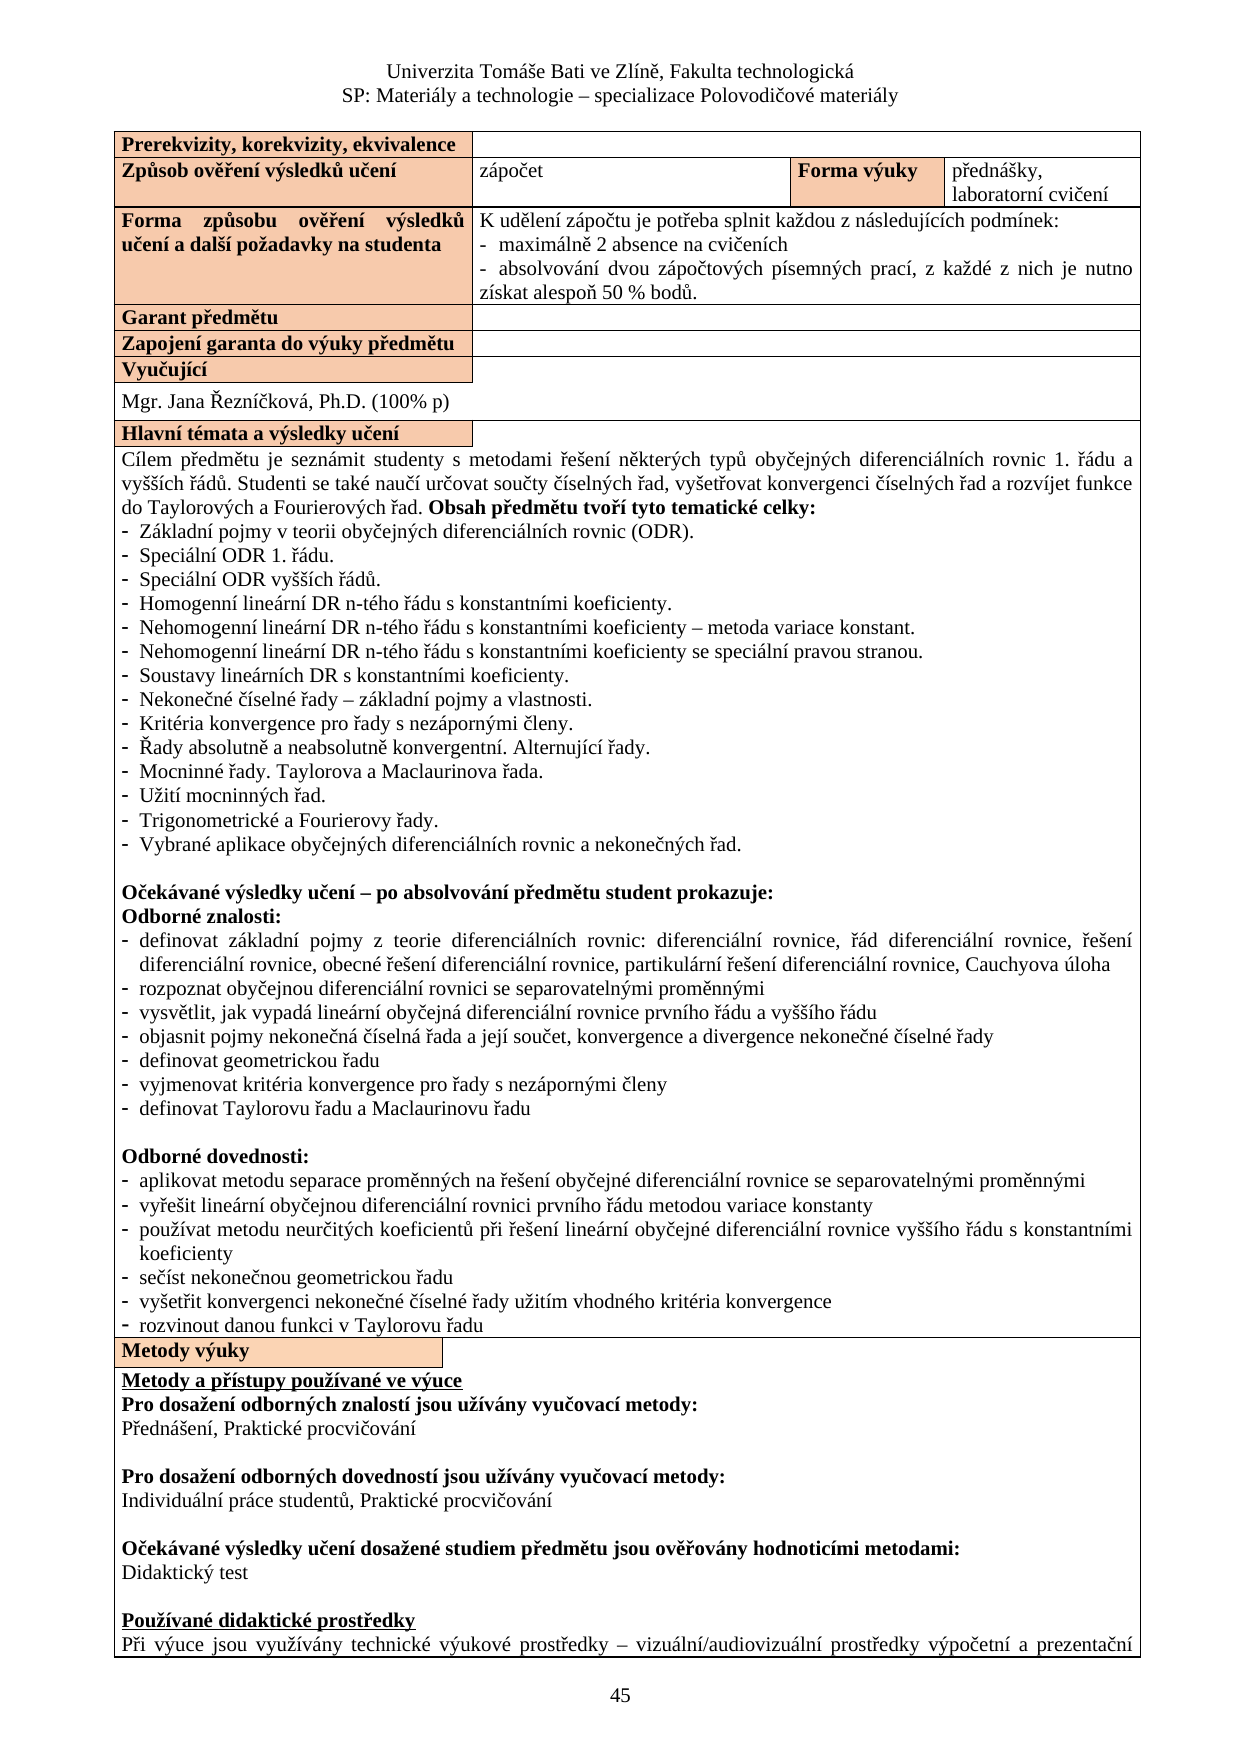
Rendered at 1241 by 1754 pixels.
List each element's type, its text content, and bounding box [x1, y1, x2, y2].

table_cell [473, 305, 1140, 330]
table_cell Prerekvizity, korekvizity, ekvivalence [115, 132, 472, 157]
table_cell [473, 132, 1140, 157]
table_cell Hlavní témata a výsledky učení [115, 421, 472, 446]
table_cell Cílem předmětu je seznámit studenty s metodami řešení některých typů obyčejných diferenciálních rovnic 1. řádu a vyšších řádů. Studenti se také naučí určovat součty číselných řad, vyšetřovat konvergenci číselných řad a rozvíjet funkce do Taylorových a Fourierových řad. Obsah předmětu tvoří tyto tematické celky: Základní pojmy v teorii obyčejných diferenciálních rovnic (ODR). Speciální ODR 1. řádu. Speciální ODR vyšších řádů. Homogenní lineární DR n-tého řádu s konstantními koeficienty. Nehomogenní lineární DR n-tého řádu s konstantními koeficienty – metoda variace konstant. Nehomogenní lineární DR n-tého řádu s konstantními koeficienty se speciální pravou stranou. Soustavy lineárních DR s konstantními koeficienty. Nekonečné číselné řady – základní pojmy a vlastnosti. Kritéria konvergence pro řady s nezápornými členy. Řady absolutně a neabsolutně konvergentní. Alternující řady. Mocninné řady. Taylorova a Maclaurinova řada. Užití mocninných řad. Trigonometrické a Fourierovy řady. Vybrané aplikace obyčejných diferenciálních rovnic a nekonečných řad. Očekávané výsledky učení – po absolvování předmětu student prokazuje: Odborné znalosti: definovat základní pojmy z teorie diferenciálních rovnic: diferenciální rovnice, řád diferenciální rovnice, řešení diferenciální rovnice, obecné řešení diferenciální rovnice, partikulární řešení diferenciální rovnice, Cauchyova úloha rozpoznat obyčejnou diferenciální rovnici se separovatelnými proměnnými vysvětlit, jak vypadá lineární obyčejná diferenciální rovnice prvního řádu a vyššího řádu objasnit pojmy nekonečná číselná řada a její součet, konvergence a divergence nekonečné číselné řady definovat geometrickou řadu vyjmenovat kritéria konvergence pro řady s nezápornými členy definovat Taylorovu řadu a Maclaurinovu řadu Odborné dovednosti: aplikovat metodu separace proměnných na řešení obyčejné diferenciální rovnice se separovatelnými proměnnými vyřešit lineární obyčejnou diferenciální rovnici prvního řádu metodou variace konstanty používat metodu neurčitých koeficientů při řešení lineární obyčejné diferenciální rovnice vyššího řádu s konstantními koeficienty sečíst nekonečnou geometrickou řadu vyšetřit konvergenci nekonečné číselné řady užitím vhodného kritéria konvergence rozvinout danou funkci v Taylorovu řadu [115, 446, 1140, 1337]
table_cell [115, 1367, 1140, 1656]
table_cell Zapojení garanta do výuky předmětu [115, 331, 472, 356]
table_cell K udělení zápočtu je potřeba splnit každou z následujících podmínek: maximálně 2 absence na cvičeních absolvování dvou zápočtových písemných prací, z každé z nich je nutno získat alespoň 50 % bodů. [473, 208, 1140, 304]
table_cell Mgr. Jana Řezníčková, Ph.D. (100% p) [115, 382, 1140, 419]
table_cell zápočet [473, 158, 790, 206]
table_cell přednášky, laboratorní cvičení [945, 158, 1140, 206]
table_cell Metody výuky [115, 1338, 442, 1367]
table_cell [473, 421, 1140, 446]
table_cell [443, 1338, 1140, 1367]
table_cell Vyučující [115, 357, 472, 382]
table_cell Forma způsobu ověření výsledků učení a další požadavky na studenta [115, 208, 472, 304]
table_cell [473, 331, 1140, 356]
table_cell [473, 357, 1140, 382]
table_cell Forma výuky [791, 158, 944, 206]
table_cell Způsob ověření výsledků učení [115, 158, 472, 206]
table_cell Garant předmětu [115, 305, 472, 330]
